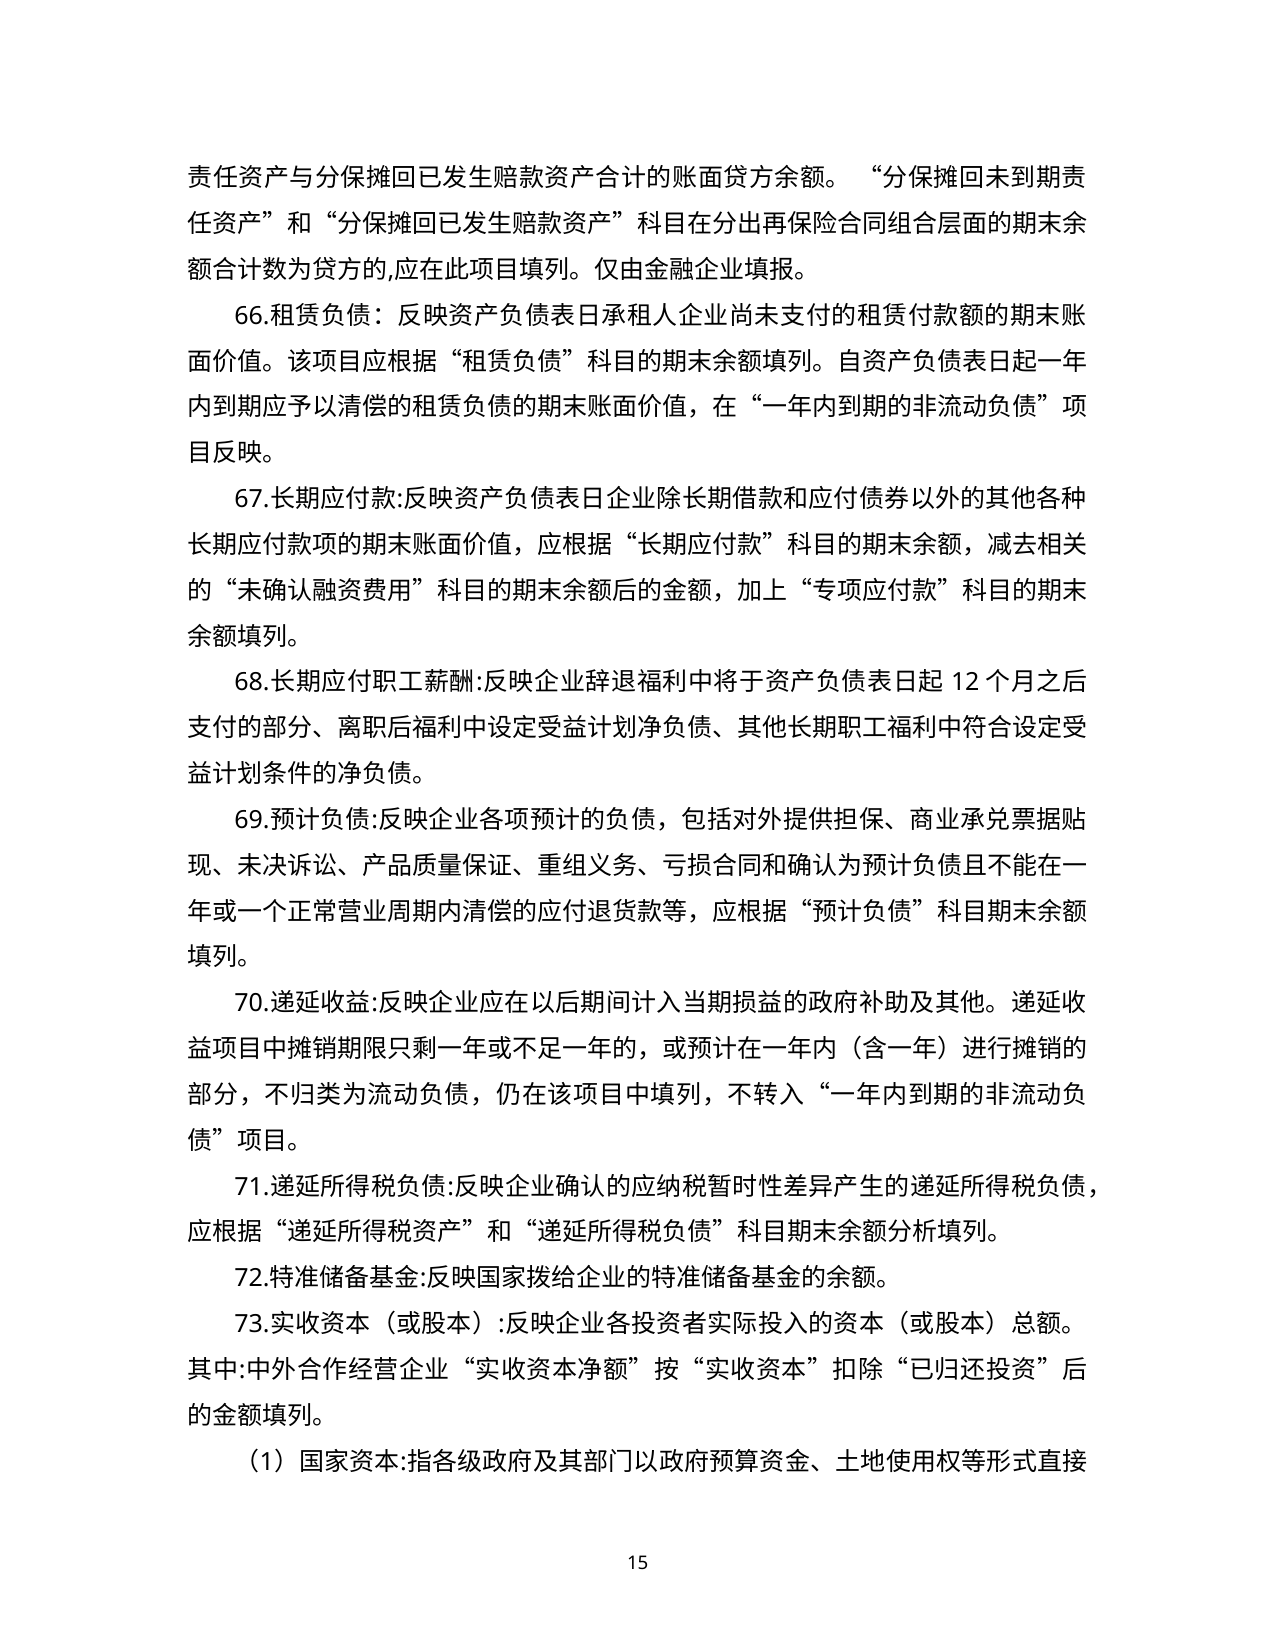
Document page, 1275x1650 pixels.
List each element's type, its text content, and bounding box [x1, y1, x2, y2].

text 72.特准储备基金:反映国家拨给企业的特准储备基金的余额。 [187, 1250, 1087, 1296]
text 73.实收资本（或股本）:反映企业各投资者实际投入的资本（或股本）总额。其中:中外合作经营企业“实收资本净额”按“实收资本”扣除“已归还投资”后的金额填列。 [187, 1296, 1087, 1433]
text 67.长期应付款:反映资产负债表日企业除长期借款和应付债券以外的其他各种长期应付款项的期末账面价值，应根据“长期应付款”科目的期末余额，减去相关的“未确认融资费用”科目的期末余额后的金额，加上“专项应付款”科目的期末余额填列。 [187, 471, 1087, 654]
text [187, 1433, 1087, 1479]
text 70.递延收益:反映企业应在以后期间计入当期损益的政府补助及其他。递延收益项目中摊销期限只剩一年或不足一年的，或预计在一年内（含一年）进行摊销的部分，不归类为流动负债，仍在该项目中填列，不转入“一年内到期的非流动负债”项目。 [187, 975, 1087, 1158]
text 66.租赁负债：反映资产负债表日承租人企业尚未支付的租赁付款额的期末账面价值。该项目应根据“租赁负债”科目的期末余额填列。自资产负债表日起一年内到期应予以清偿的租赁负债的期末账面价值，在“一年内到期的非流动负债”项目反映。 [187, 287, 1087, 471]
text 68.长期应付职工薪酬:反映企业辞退福利中将于资产负债表日起12个月之后支付的部分、离职后福利中设定受益计划净负债、其他长期职工福利中符合设定受益计划条件的净负债。 [187, 654, 1087, 792]
text 71.递延所得税负债:反映企业确认的应纳税暂时性差异产生的递延所得税负债，应根据“递延所得税资产”和“递延所得税负债”科目期末余额分析填列。 [187, 1158, 1087, 1250]
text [187, 150, 1087, 287]
text 69.预计负债:反映企业各项预计的负债，包括对外提供担保、商业承兑票据贴现、未决诉讼、产品质量保证、重组义务、亏损合同和确认为预计负债且不能在一年或一个正常营业周期内清偿的应付退货款等，应根据“预计负债”科目期末余额填列。 [187, 792, 1087, 975]
